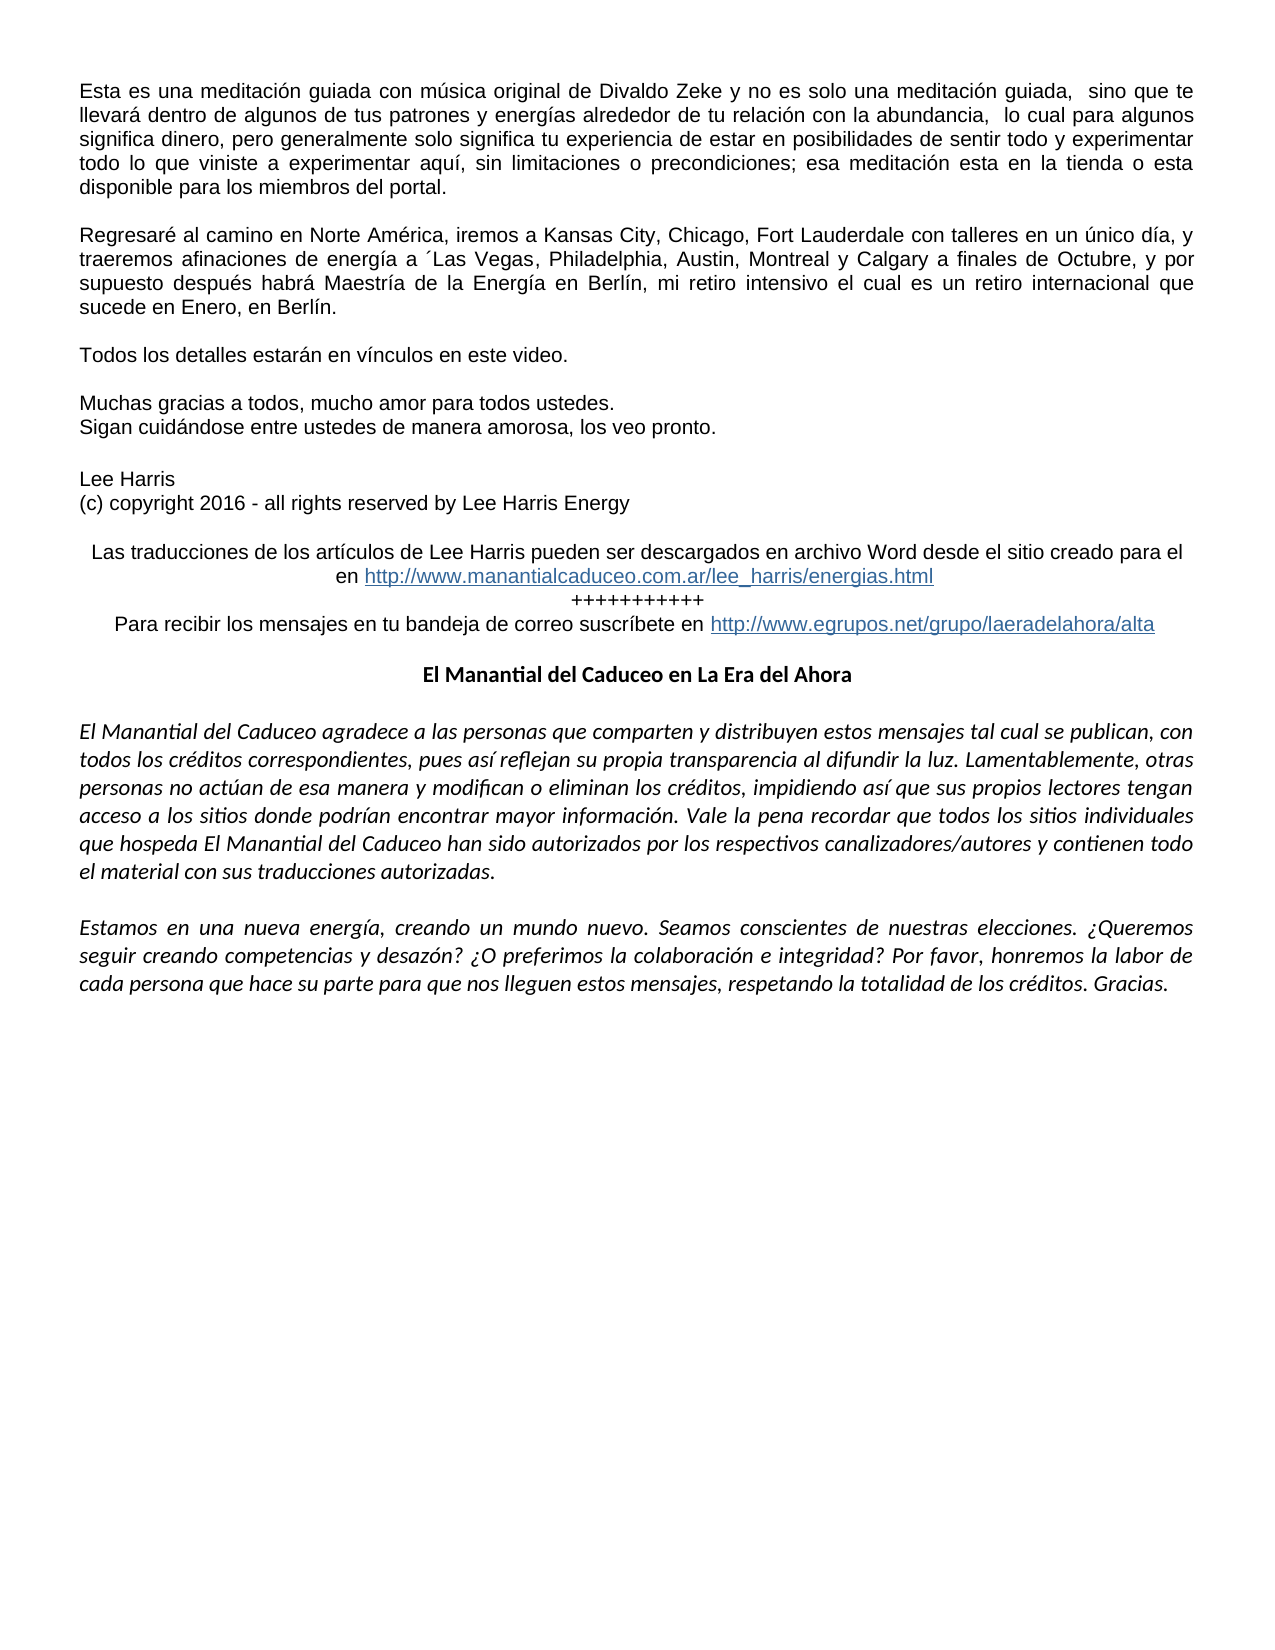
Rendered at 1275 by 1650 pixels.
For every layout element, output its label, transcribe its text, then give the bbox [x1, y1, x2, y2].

text El Manantial del Caduceo agradece a las personas que comparten y distribuyen estos mensajes tal cual se publican, con todos los créditos correspondientes, pues así reflejan su propia transparencia al difundir la luz. Lamentablemente, otras personas no actúan de esa manera y modifican o eliminan los créditos, impidiendo así que sus propios lectores tengan acceso a los sitios donde podrían encontrar mayor información. Vale la pena recordar que todos los sitios individuales que hospeda El Manantial del Caduceo han sido autorizados por los respectivos canalizadores/autores y contienen todo el material con sus traducciones autorizadas. [79, 688, 1196, 885]
text Estamos en una nueva energía, creando un mundo nuevo. Seamos conscientes de nuestras elecciones. ¿Queremos seguir creando competencias y desazón? ¿O preferimos la colaboración e integridad? Por favor, honremos la labor de cada persona que hace su parte para que nos lleguen estos mensajes, respetando la totalidad de los créditos. Gracias. [79, 885, 1196, 997]
text Muchas gracias a todos, mucho amor para todos ustedes. [79, 391, 1196, 414]
text Todos los detalles estarán en vínculos en este video. [79, 343, 1196, 367]
text Las traducciones de los artículos de Lee Harris pueden ser descargados en archivo Word desde el sitio creado para el en http://www.manantialcaduceo.com.ar/lee_harris/energias.html +++++++++++ Para recibir los mensajes en tu bandeja de correo suscríbete en http://www.egrupos.net/grupo/laeradelahora/alta El Manantial del Caduceo en La Era del Ahora [79, 540, 1196, 688]
text Regresaré al camino en Norte América, iremos a Kansas City, Chicago, Fort Lauderdale con talleres en un único día, y traeremos afinaciones de energía a ´Las Vegas, Philadelphia, Austin, Montreal y Calgary a finales de Octubre, y por supuesto después habrá Maestría de la Energía en Berlín, mi retiro intensivo el cual es un retiro internacional que sucede en Enero, en Berlín. [79, 223, 1196, 319]
text Sigan cuidándose entre ustedes de manera amorosa, los veo pronto. [79, 414, 1196, 438]
text (c) copyright 2016 - all rights reserved by Lee Harris Energy [79, 491, 1196, 515]
text Lee Harris [79, 467, 1196, 491]
text Esta es una meditación guiada con música original de Divaldo Zeke y no es solo una meditación guiada, sino que te llevará dentro de algunos de tus patrones y energías alrededor de tu relación con la abundancia, lo cual para algunos significa dinero, pero generalmente solo significa tu experiencia de estar en posibilidades de sentir todo y experimentar todo lo que viniste a experimentar aquí, sin limitaciones o precondiciones; esa meditación esta en la tienda o esta disponible para los miembros del portal. [79, 79, 1196, 199]
